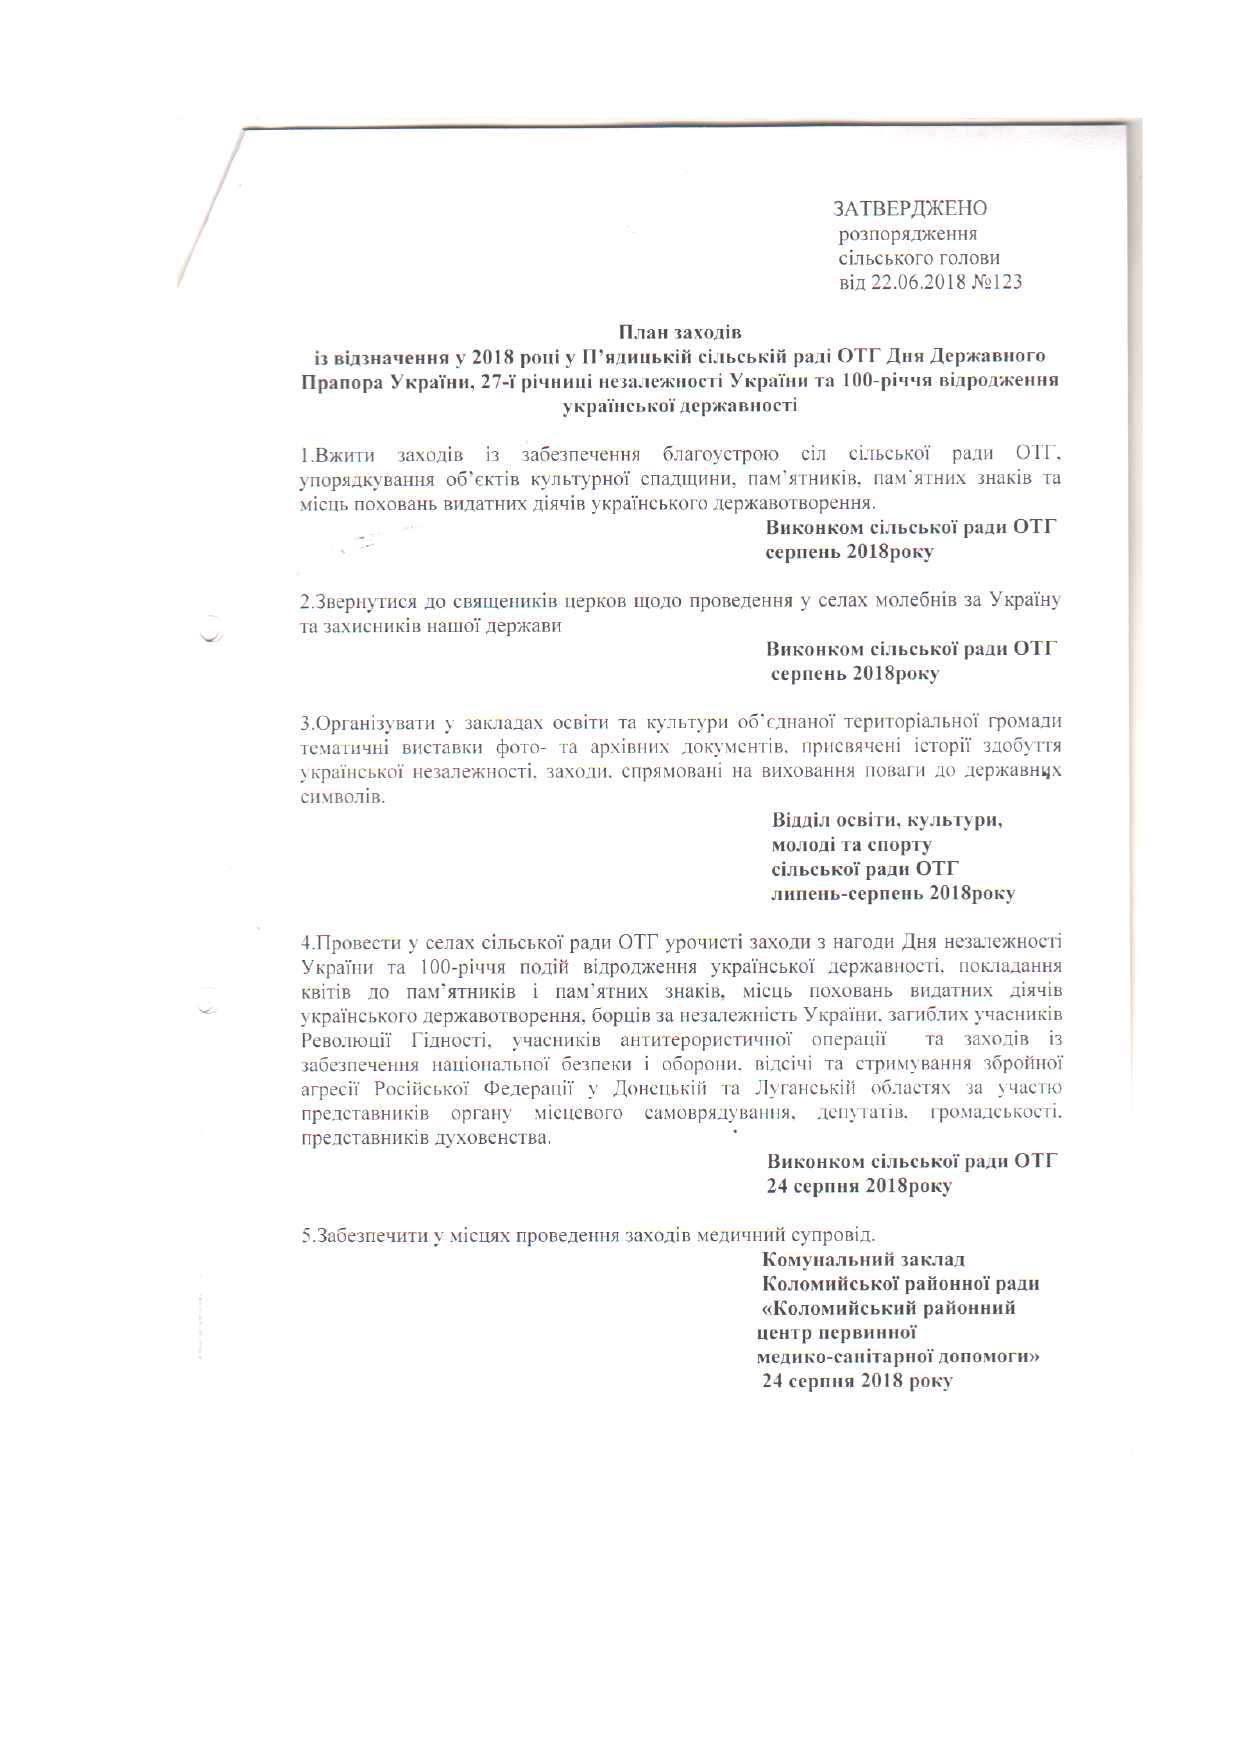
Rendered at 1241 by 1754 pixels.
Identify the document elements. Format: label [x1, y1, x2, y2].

picture [177, 118, 1143, 1479]
